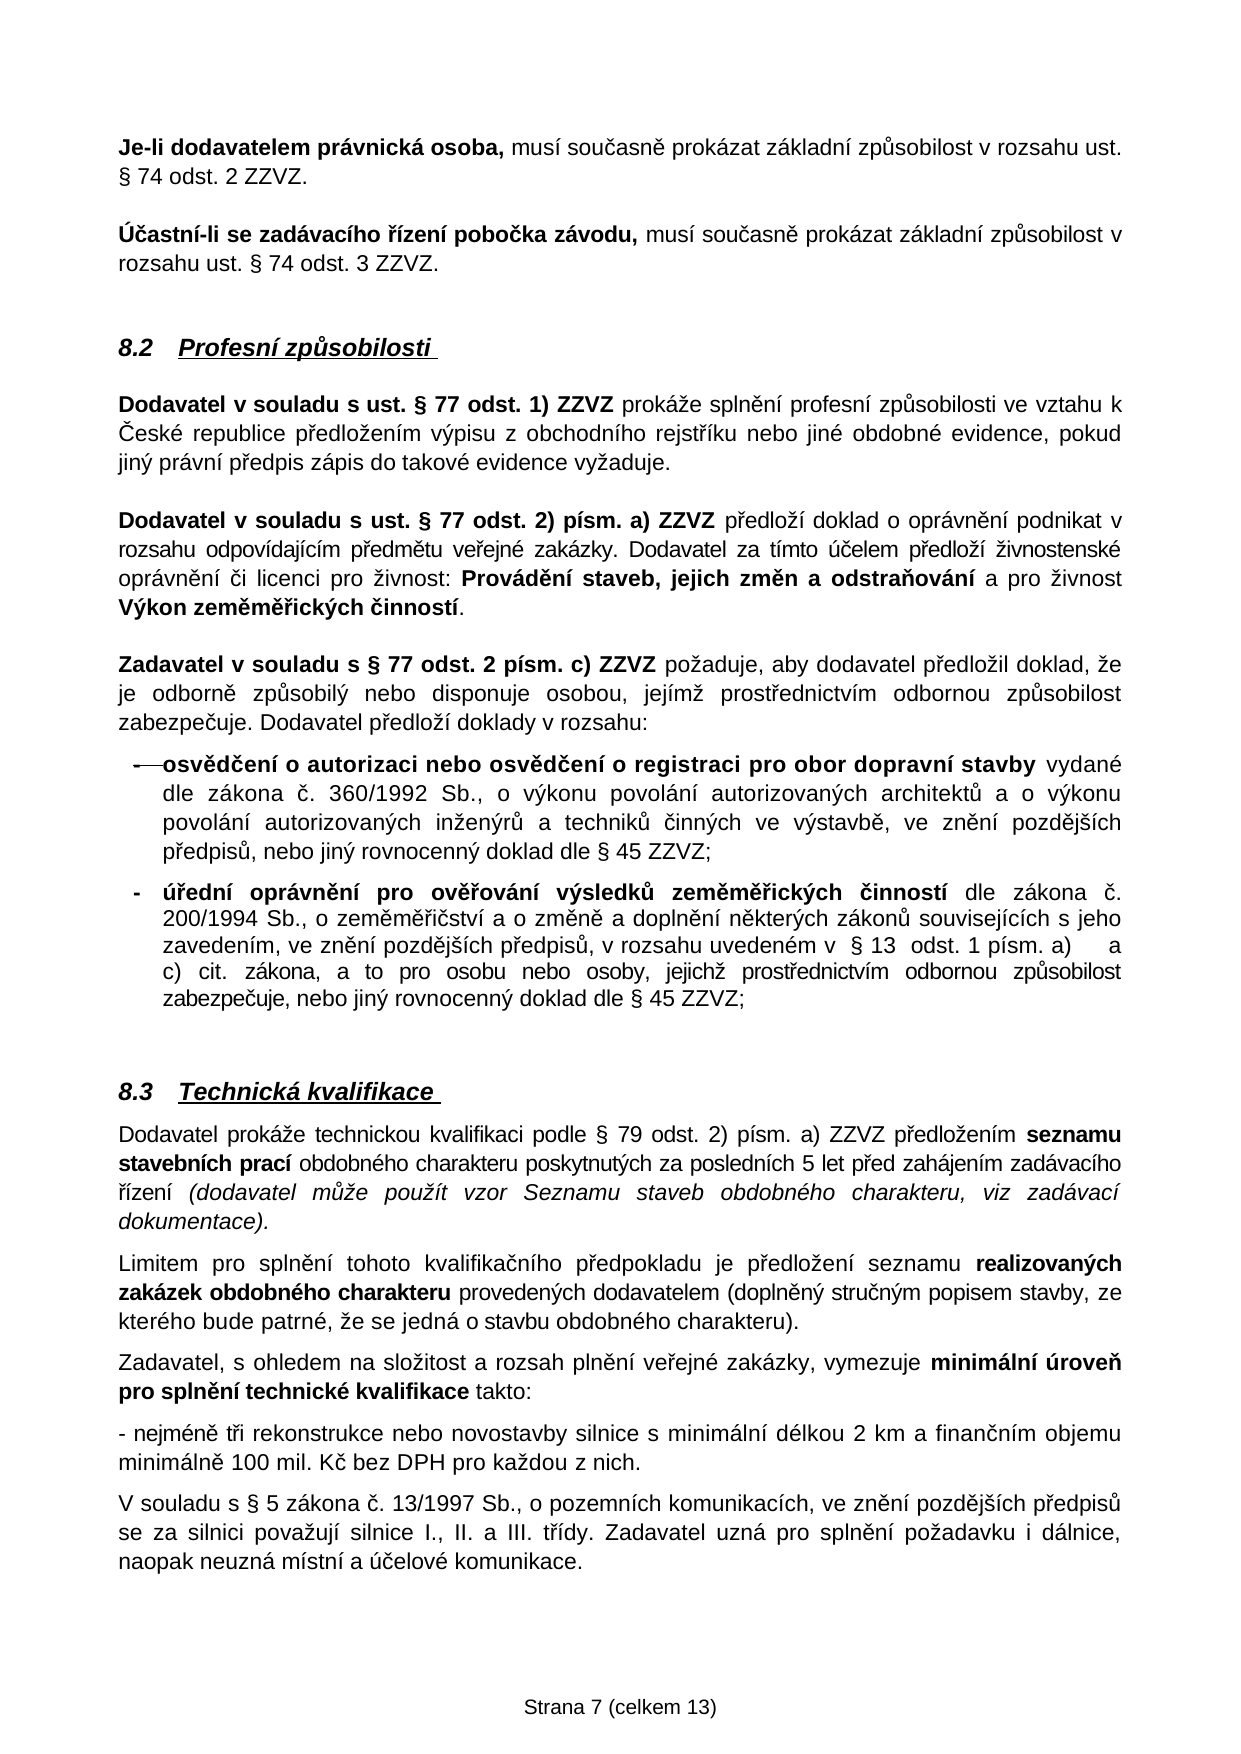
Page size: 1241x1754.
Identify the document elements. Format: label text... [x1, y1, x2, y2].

text Dodavatel v souladu s ust. § 77 odst. 1) ZZVZ prokáže splnění profesní způsobilosti ve vztahu k České republice předložením výpisu z obchodního rejstříku nebo jiné obdobné evidence, pokud jiný právní předpis zápis do takové evidence vyžaduje. [118, 391, 1122, 475]
text Je-li dodavatelem právnická osoba, musí současně prokázat základní způsobilost v rozsahu ust. § 74 odst. 2 ZZVZ. [118, 134, 1122, 189]
list Zadavatel v souladu s § 77 odst. 2 písm. c) ZZVZ požaduje, aby dodavatel předložil doklad, že je odborně způsobilý nebo disponuje osobou, jejímž prostřednictvím odbornou způsobilost zabezpečuje. Dodavatel předloží doklady v rozsahu: [118, 651, 1122, 736]
text Účastní-li se zadávacího řízení pobočka závodu, musí současně prokázat základní způsobilost v rozsahu ust. § 74 odst. 3 ZZVZ. [118, 221, 1122, 276]
list Dodavatel v souladu s ust. § 77 odst. 2) písm. a) ZZVZ předloží doklad o oprávnění podnikat v rozsahu odpovídajícím předmětu veřejné zakázky. Dodavatel za tímto účelem předloží živnostenské oprávnění či licenci pro živnost: Provádění staveb, jejich změn a odstraňování a pro živnost Výkon zeměměřických činností. [118, 507, 1122, 620]
text Dodavatel prokáže technickou kvalifikaci podle § 79 odst. 2) písm. a) ZZVZ předložením seznamu stavebních prací obdobného charakteru poskytnutých za posledních 5 let před zahájením zadávacího řízení (dodavatel může použít vzor Seznamu staveb obdobného charakteru, viz zadávací dokumentace). [118, 1121, 1122, 1234]
text - nejméně tři rekonstrukce nebo novostavby silnice s minimální délkou 2 km a finančním objemu minimálně 100 mil. Kč bez DPH pro každou z nich. [118, 1419, 1122, 1475]
subtitle Technická kvalifikace [118, 1077, 1122, 1106]
subtitle Profesní způsobilosti [118, 333, 1122, 362]
list úřední oprávnění pro ověřování výsledků zeměměřických činností dle zákona č. 200/1994 Sb., o zeměměřičství a o změně a doplnění některých zákonů souvisejících s jeho zavedením, ve znění pozdějších předpisů, v rozsahu uvedeném v § 13 odst. 1 písm. a) a c) cit. zákona, a to pro osobu nebo osoby, jejichž prostřednictvím odbornou způsobilost zabezpečuje, nebo jiný rovnocenný doklad dle § 45 ZZVZ; [133, 879, 1122, 1011]
list osvědčení o autorizaci nebo osvědčení o registraci pro obor dopravní stavby vydané dle zákona č. 360/1992 Sb., o výkonu povolání autorizovaných architektů a o výkonu povolání autorizovaných inženýrů a techniků činných ve výstavbě, ve znění pozdějších předpisů, nebo jiný rovnocenný doklad dle § 45 ZZVZ; [133, 751, 1122, 864]
text Zadavatel, s ohledem na složitost a rozsah plnění veřejné zakázky, vymezuje minimální úroveň pro splnění technické kvalifikace takto: [118, 1349, 1122, 1404]
text V souladu s § 5 zákona č. 13/1997 Sb., o pozemních komunikacích, ve znění pozdějších předpisů se za silnici považují silnice I., II. a III. třídy. Zadavatel uzná pro splnění požadavku i dálnice, naopak neuzná místní a účelové komunikace. [118, 1490, 1122, 1574]
text Limitem pro splnění tohoto kvalifikačního předpokladu je předložení seznamu realizovaných zakázek obdobného charakteru provedených dodavatelem (doplněný stručným popisem stavby, ze kterého bude patrné, že se jedná o stavbu obdobného charakteru). [118, 1250, 1122, 1334]
